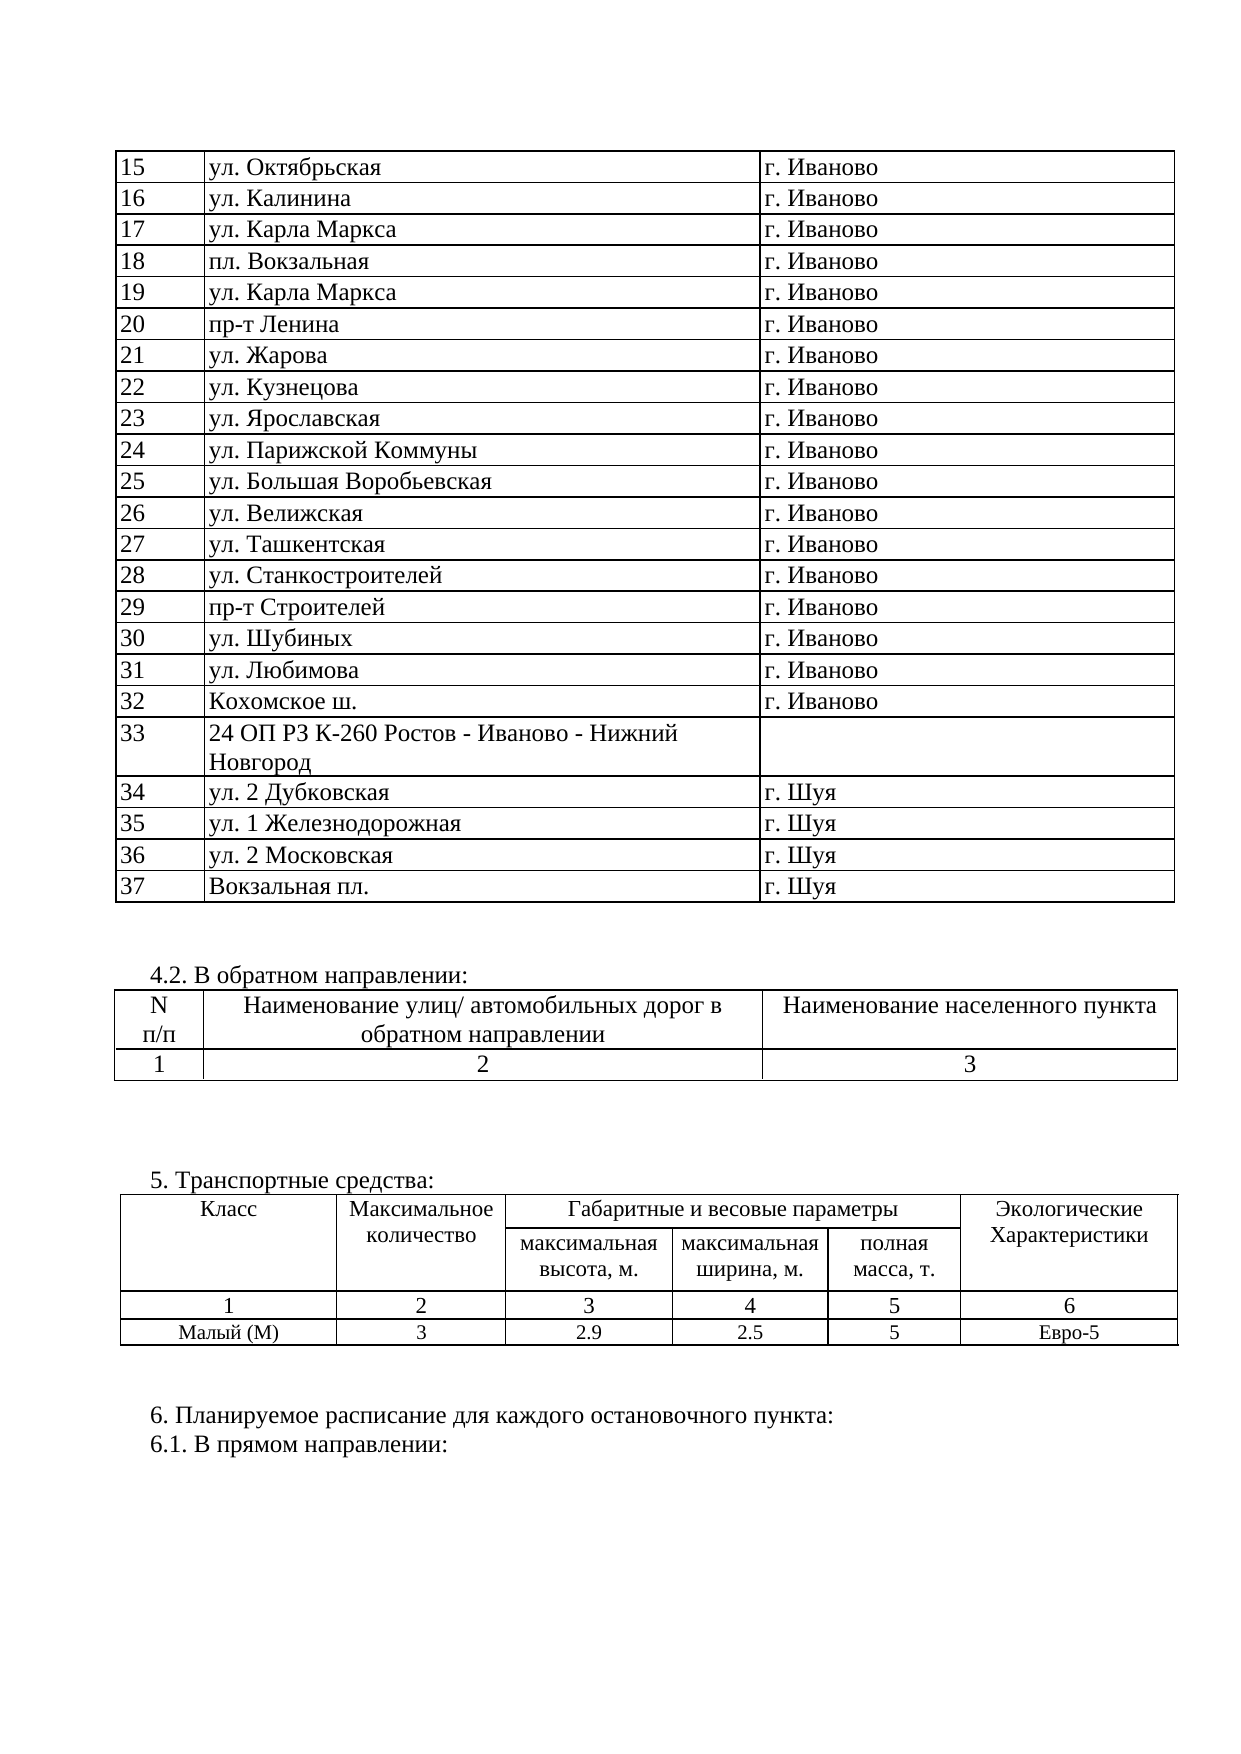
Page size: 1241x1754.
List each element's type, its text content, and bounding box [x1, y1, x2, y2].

table_cell 2.5 [673, 1320, 827, 1344]
table_cell 22 [117, 372, 204, 402]
table_cell пр-т Ленина [205, 309, 759, 339]
table_header Наименование населенного пункта [763, 991, 1177, 1048]
table_cell 33 [117, 718, 204, 775]
table_cell ул. Станкостроителей [205, 561, 759, 590]
table_cell 24 ОП РЗ К-260 Ростов - Иваново - Нижний Новгород [205, 718, 759, 775]
table_cell полная масса, т. [829, 1229, 960, 1290]
table_cell пл. Вокзальная [205, 246, 759, 276]
table_cell максимальная высота, м. [506, 1229, 672, 1290]
table_cell Малый (М) [121, 1320, 336, 1344]
table_cell г. Иваново [761, 529, 1174, 559]
table_cell 17 [117, 215, 204, 244]
table_cell г. Иваново [761, 592, 1174, 622]
table_cell г. Иваново [761, 466, 1174, 496]
table_cell ул. 1 Железнодорожная [205, 808, 759, 838]
table_cell 3 [506, 1292, 672, 1318]
table_cell Евро-5 [961, 1320, 1177, 1344]
table_cell 19 [117, 277, 204, 307]
table_cell г. Иваново [761, 277, 1174, 307]
table_cell ул. Большая Воробьевская [205, 466, 759, 496]
table_cell г. Шуя [761, 840, 1174, 870]
table_cell ул. Велижская [205, 498, 759, 527]
table_cell 23 [117, 403, 204, 433]
table_cell 24 [117, 435, 204, 464]
table_cell г. Иваново [761, 372, 1174, 402]
table_cell 1 [115, 1049, 203, 1079]
table_cell 16 [117, 183, 204, 213]
table_cell ул. Карла Маркса [205, 277, 759, 307]
table_cell г. Иваново [761, 403, 1174, 433]
table_cell г. Иваново [761, 309, 1174, 339]
table_cell г. Иваново [761, 215, 1174, 244]
table_cell 1 [121, 1292, 336, 1318]
table_cell ул. Ташкентская [205, 529, 759, 559]
table_cell 36 [117, 840, 204, 870]
table_cell г. Иваново [761, 498, 1174, 527]
table_cell 15 [117, 152, 204, 181]
table_cell ул. Ярославская [205, 403, 759, 433]
table_cell пр-т Строителей [205, 592, 759, 622]
table_cell 2 [204, 1050, 762, 1079]
table_cell 35 [117, 808, 204, 838]
table_cell ул. Калинина [205, 183, 759, 213]
table_cell г. Иваново [761, 655, 1174, 685]
table_cell г. Шуя [761, 777, 1174, 807]
table_cell 26 [117, 498, 204, 527]
text 6.1. В прямом направлении: [150, 1429, 1090, 1458]
text 5. Транспортные средства: [150, 1165, 1090, 1194]
table_cell 28 [117, 561, 204, 590]
table_header Класс [121, 1195, 336, 1290]
table_cell 5 [829, 1292, 960, 1318]
table_cell 3 [763, 1048, 1177, 1079]
table_cell ул. 2 Дубковская [205, 777, 759, 807]
table_cell максимальная ширина, м. [673, 1229, 827, 1290]
table_cell ул. 2 Московская [205, 840, 759, 870]
table_cell 3 [337, 1320, 505, 1344]
text 4.2. В обратном направлении: [150, 960, 1090, 989]
table_cell ул. Парижской Коммуны [205, 435, 759, 464]
table_cell г. Иваново [761, 561, 1174, 590]
table_header Наименование улиц/ автомобильных дорог в обратном направлении [204, 991, 762, 1048]
table_cell ул. Кузнецова [205, 372, 759, 402]
table_cell 34 [117, 777, 204, 807]
table_cell 6 [961, 1292, 1177, 1318]
table_cell ул. Октябрьская [205, 152, 759, 181]
table_cell 2.9 [506, 1320, 672, 1344]
table_cell 27 [117, 529, 204, 559]
table_cell Вокзальная пл. [205, 871, 759, 901]
table_header Экологические Характеристики [961, 1195, 1177, 1290]
table_header Максимальное количество [337, 1195, 505, 1290]
table_cell 21 [117, 340, 204, 370]
table_cell г. Иваново [761, 623, 1174, 653]
table_cell [761, 718, 1174, 775]
table_cell 18 [117, 246, 204, 276]
table_cell 29 [117, 592, 204, 622]
table_cell 2 [337, 1292, 505, 1318]
table_cell 20 [117, 309, 204, 339]
table_cell г. Шуя [761, 808, 1174, 838]
table_cell 4 [673, 1292, 827, 1318]
table_cell 25 [117, 466, 204, 496]
table_cell 30 [117, 623, 204, 653]
table_cell ул. Любимова [205, 655, 759, 685]
table_cell 32 [117, 686, 204, 716]
table_cell ул. Карла Маркса [205, 215, 759, 244]
table_cell 5 [829, 1320, 960, 1344]
table_cell Кохомское ш. [205, 686, 759, 716]
table_header N п/п [115, 991, 203, 1048]
table_cell 37 [117, 871, 204, 901]
table_cell ул. Шубиных [205, 623, 759, 653]
table_cell г. Иваново [761, 152, 1174, 181]
table_cell г. Иваново [761, 686, 1174, 716]
table_cell ул. Жарова [205, 340, 759, 370]
table_cell г. Иваново [761, 183, 1174, 213]
table_cell г. Шуя [761, 871, 1174, 901]
table_header Габаритные и весовые параметры [506, 1195, 960, 1227]
table_cell г. Иваново [761, 246, 1174, 276]
text 6. Планируемое расписание для каждого остановочного пункта: [150, 1401, 1090, 1429]
table_cell г. Иваново [761, 435, 1174, 464]
table_cell г. Иваново [761, 340, 1174, 370]
table_cell 31 [117, 655, 204, 685]
